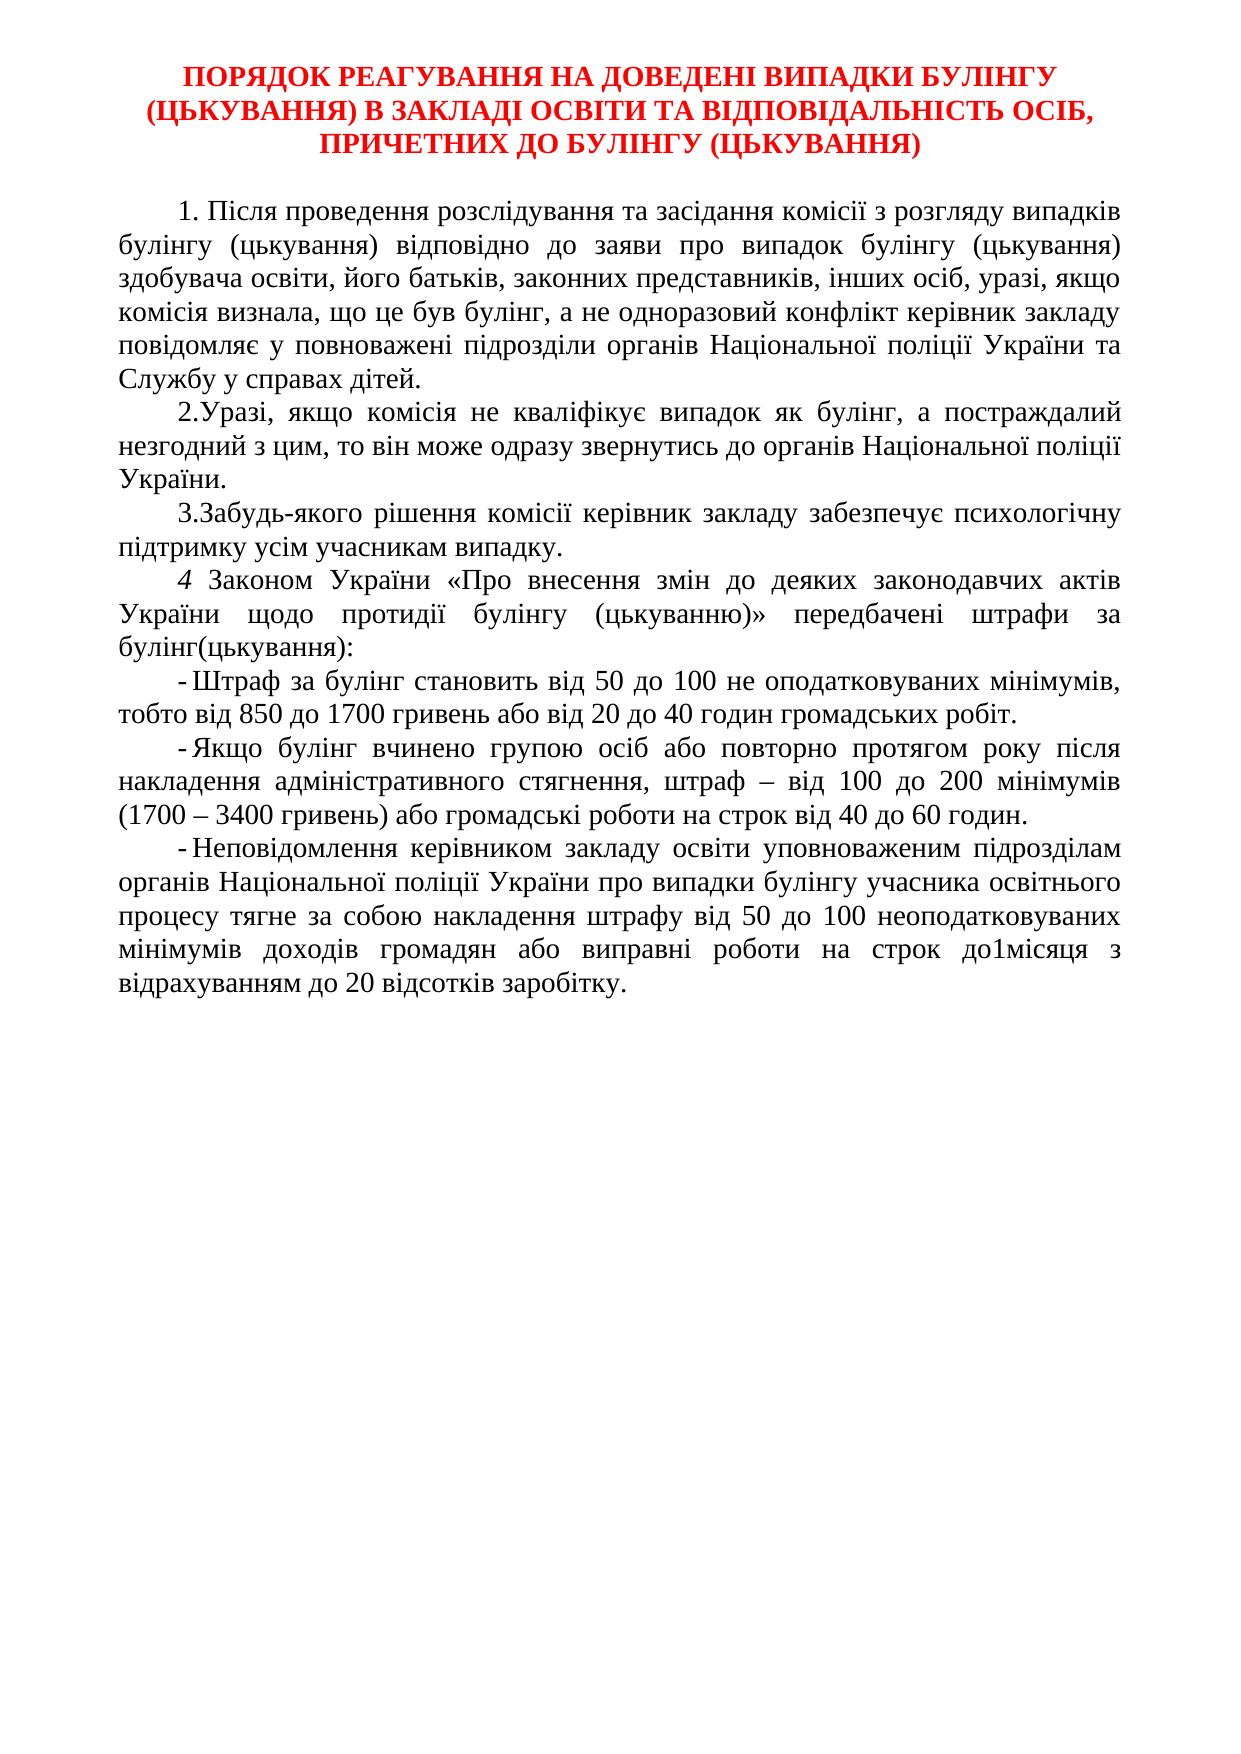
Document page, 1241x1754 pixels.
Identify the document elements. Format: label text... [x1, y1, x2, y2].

text 4 Законом України «Про внесення змін до деяких законодавчих актів України щодо протидії булінгу (цькуванню)» передбачені штрафи за булінг(цькування): [118, 562, 1122, 663]
text ПОРЯДОК РЕАГУВАННЯ НА ДОВЕДЕНІ ВИПАДКИ БУЛІНГУ (ЦЬКУВАННЯ) В ЗАКЛАДІ ОСВІТИ ТА ВІДПОВІДАЛЬНІСТЬ ОСІБ, ПРИЧЕТНИХ ДО БУЛІНГУ (ЦЬКУВАННЯ) [118, 59, 1122, 160]
text 2.Уразі, якщо комісія не кваліфікує випадок як булінг, а постраждалий незгодний з цим, то він може одразу звернутись до органів Національної поліції України. [118, 394, 1122, 495]
text 1. Після проведення розслідування та засідання комісії з розгляду випадків булінгу (цькування) відповідно до заяви про випадок булінгу (цькування) здобувача освіти, його батьків, законних представників, інших осіб, уразі, якщо комісія визнала, що це був булінг, а не одноразовий конфлікт керівник закладу повідомляє у повноважені підрозділи органів Національної поліції України та Службу у справах дітей. [118, 193, 1122, 394]
list Якщо булінг вчинено групою осіб або повторно протягом року після накладення адміністративного стягнення, штраф – від 100 до 200 мінімумів (1700 – 3400 гривень) або громадські роботи на строк від 40 до 60 годин. [118, 730, 1122, 831]
list Неповідомлення керівником закладу освіти уповноваженим підрозділам органів Національної поліції України про випадки булінгу учасника освітнього процесу тягне за собою накладення штрафу від 50 до 100 неоподатковуваних мінімумів доходів громадян або виправні роботи на строк до1місяця з відрахуванням до 20 відсотків заробітку. [118, 831, 1122, 998]
text 3.Забудь-якого рішення комісії керівник закладу забезпечує психологічну підтримку усім учасникам випадку. [118, 495, 1122, 562]
list Штраф за булінг становить від 50 до 100 не оподатковуваних мінімумів, тобто від 850 до 1700 гривень або від 20 до 40 годин громадських робіт. [118, 663, 1122, 730]
